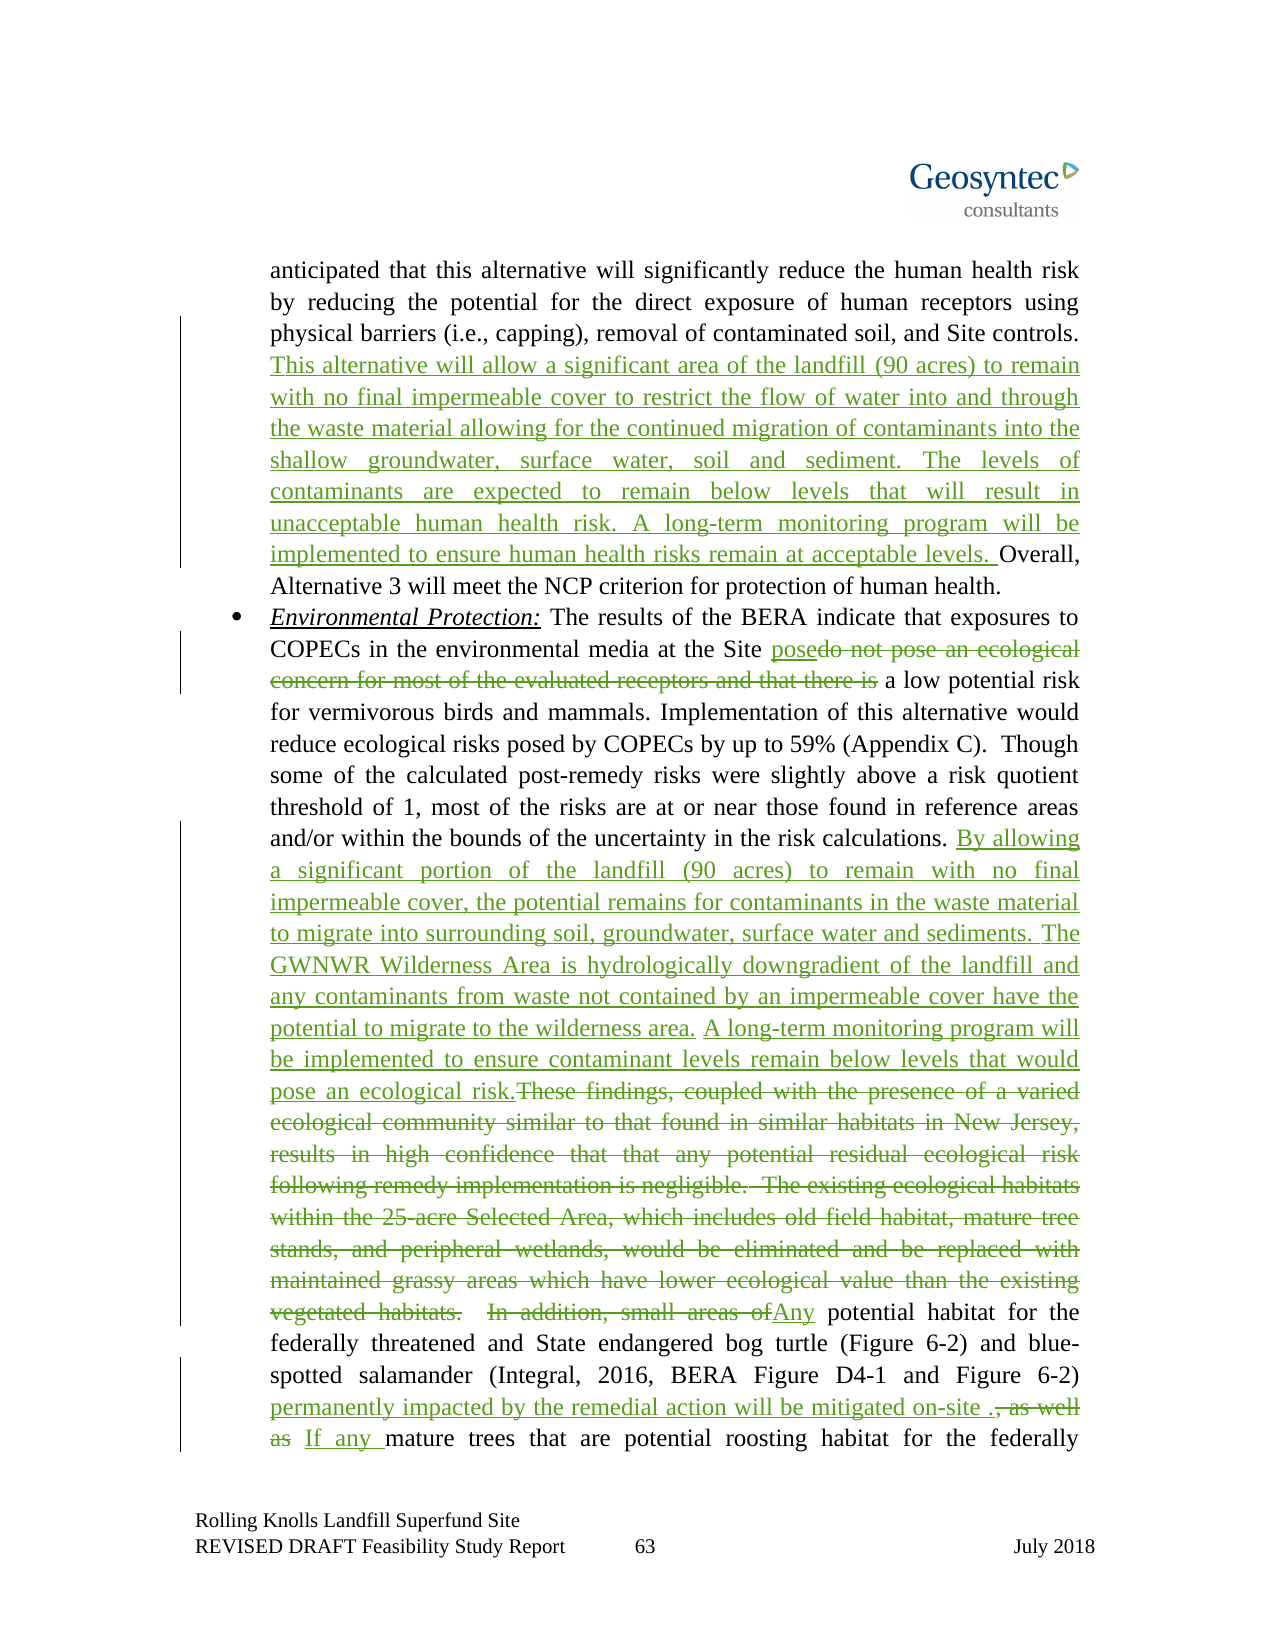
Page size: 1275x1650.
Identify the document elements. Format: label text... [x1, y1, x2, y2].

picture [908, 160, 1080, 218]
